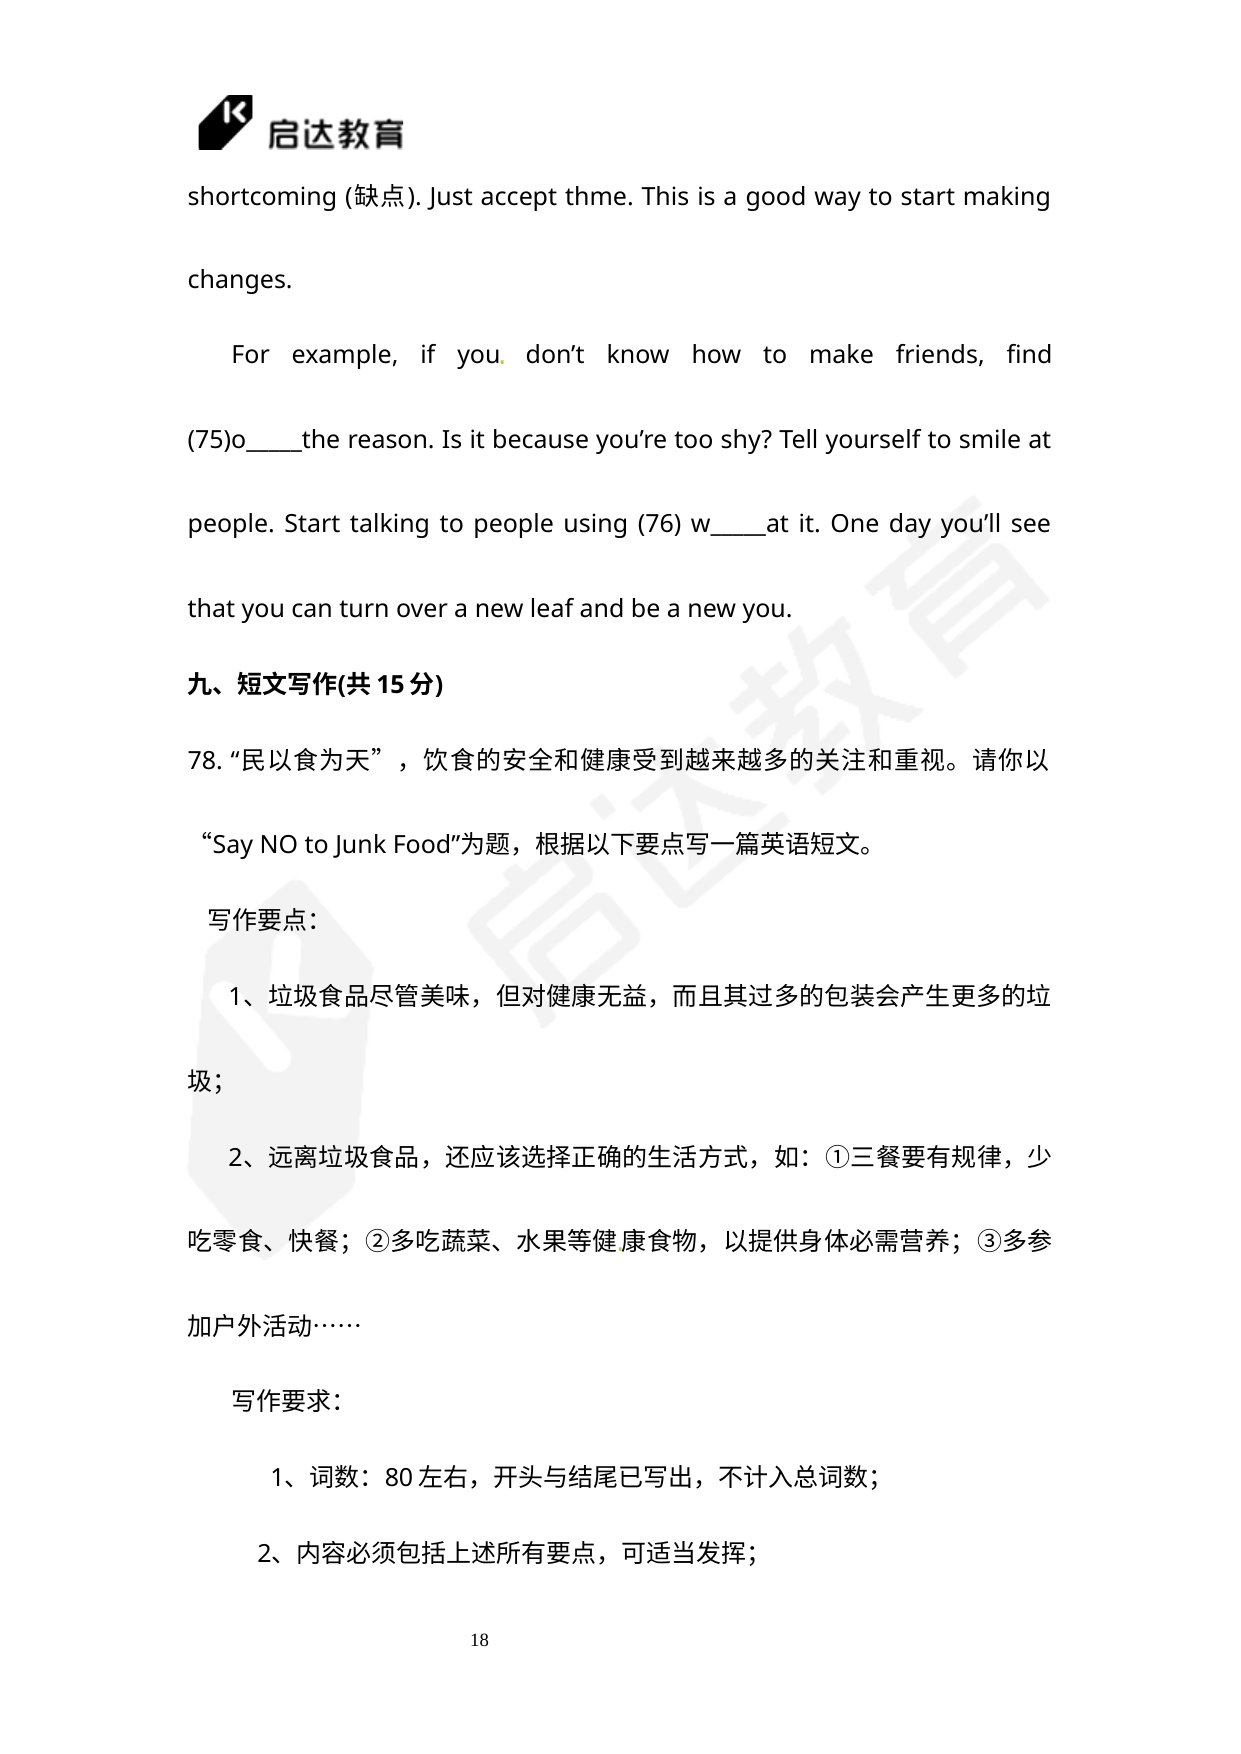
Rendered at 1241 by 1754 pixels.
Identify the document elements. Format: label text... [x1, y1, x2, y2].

text 1、词数：80左右，开头与结尾已写出，不计入总词数； [187, 1443, 1053, 1508]
picture [198, 95, 404, 150]
text 写作要点： [187, 886, 1053, 951]
text 2、远离垃圾食品，还应该选择正确的生活方式，如：①三餐要有规律，少吃零食、快餐；②多吃蔬菜、水果等健康食物，以提供身体必需营养；③多参加户外活动…… [187, 1123, 1053, 1357]
text 九、短文写作(共15分) [187, 650, 1053, 715]
text 78. “民以食为天”，饮食的安全和健康受到越来越多的关注和重视。请你以“Say NO to Junk Food”为题，根据以下要点写一篇英语短文。 [187, 726, 1053, 876]
text 写作要求： [187, 1367, 1053, 1432]
text For example, if you don’t know how to make friends, find (75)o_____the reason. Is it because you’re too shy? Tell yourself to smile at people. Start talking to people using (76) w_____at it. One day you’ll see that you can turn over a new leaf and be a new you. [187, 322, 1053, 640]
text 2、内容必须包括上述所有要点，可适当发挥； [187, 1519, 1053, 1584]
text 1、垃圾食品尽管美味，但对健康无益，而且其过多的包装会产生更多的垃圾； [187, 962, 1053, 1112]
